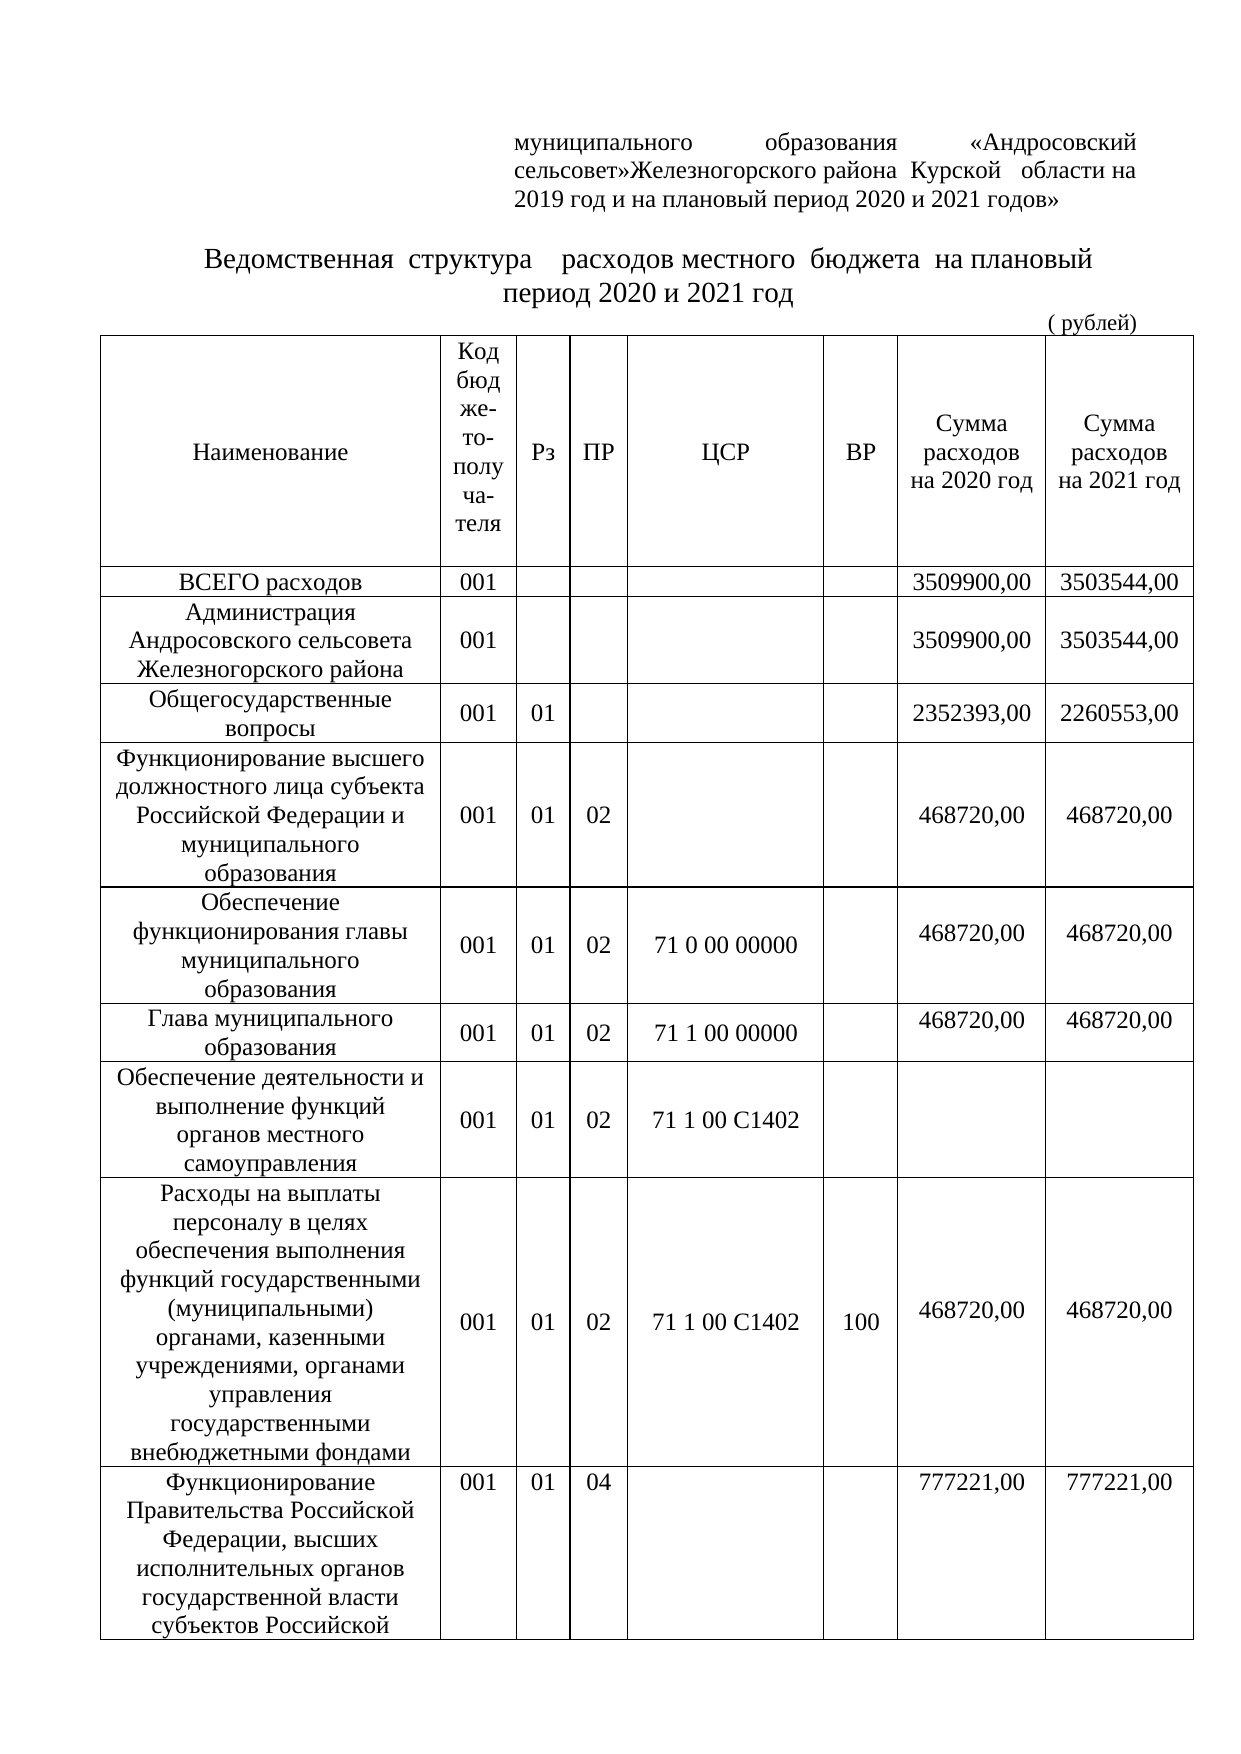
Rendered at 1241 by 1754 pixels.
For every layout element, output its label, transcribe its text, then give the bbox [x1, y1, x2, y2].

table_cell 2352393,00 [898, 684, 1045, 742]
table_cell [628, 684, 823, 742]
table_header Сумма расходов на 2020 год [898, 336, 1045, 566]
table_header ВР [824, 336, 897, 566]
table_cell 468720,00 [1046, 1178, 1193, 1466]
table_cell 04 [571, 1467, 627, 1639]
table_cell 001 [441, 888, 516, 1002]
table_cell 02 [571, 743, 627, 886]
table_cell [101, 1467, 440, 1639]
table_cell [1046, 1062, 1193, 1177]
table_cell 2260553,00 [1046, 684, 1193, 742]
table_cell 01 [517, 684, 569, 742]
table_cell [628, 597, 823, 683]
table_cell Обеспечение деятельности и выполнение функций органов местного самоуправления [101, 1062, 440, 1177]
table_cell [571, 597, 627, 683]
table_cell 001 [441, 597, 516, 683]
table_cell 71 1 00 С1402 [628, 1178, 823, 1466]
table_cell 001 [441, 567, 516, 596]
table_cell [517, 567, 569, 596]
table_cell 468720,00 [898, 1178, 1045, 1466]
table_header Наименование [101, 336, 440, 566]
table_cell Расходы на выплаты персоналу в целях обеспечения выполнения функций государственными (муниципальными) органами, казенными учреждениями, органами управления государственными внебюджетными фондами [101, 1178, 440, 1466]
table_cell 001 [441, 1467, 516, 1639]
table_cell 468720,00 [898, 743, 1045, 886]
table_cell [824, 597, 897, 683]
table_cell 3509900,00 [898, 597, 1045, 683]
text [514, 127, 1137, 213]
table_cell Функционирование высшего должностного лица субъекта Российской Федерации и муниципального образования [101, 743, 440, 886]
table_cell 001 [441, 1004, 516, 1061]
table_cell 01 [517, 888, 569, 1002]
table_cell 01 [517, 1004, 569, 1061]
table_cell [824, 888, 897, 1002]
table_header ПР [571, 336, 627, 566]
table_cell 001 [441, 1178, 516, 1466]
table_cell [824, 1004, 897, 1061]
table_cell 01 [517, 1467, 569, 1639]
table_cell 01 [517, 743, 569, 886]
table_cell 3503544,00 [1046, 567, 1193, 596]
table_cell ВСЕГО расходов [101, 567, 440, 596]
table_cell [517, 597, 569, 683]
table_cell 71 1 00 00000 [628, 1004, 823, 1061]
table_cell 71 0 00 00000 [628, 888, 823, 1002]
table_cell 100 [824, 1178, 897, 1466]
table_cell 71 1 00 С1402 [628, 1062, 823, 1177]
table_cell Обеспечение функционирования главы муниципального образования [101, 888, 440, 1002]
table_cell Администрация Андросовского сельсовета Железногорского района [101, 597, 440, 683]
table_cell 02 [571, 1178, 627, 1466]
table_header Рз [517, 336, 569, 566]
table_cell Общегосударственные вопросы [101, 684, 440, 742]
table_cell [824, 743, 897, 886]
table_cell 468720,00 [1046, 743, 1193, 886]
table_header Сумма расходов на 2021 год [1046, 336, 1193, 566]
table_cell 3503544,00 [1046, 597, 1193, 683]
table_cell [898, 1062, 1045, 1177]
table_cell 02 [571, 1004, 627, 1061]
table_cell [628, 567, 823, 596]
table_cell 777221,00 [1046, 1467, 1193, 1639]
table_cell [571, 684, 627, 742]
table_cell [824, 684, 897, 742]
table_cell 02 [571, 1062, 627, 1177]
table_cell [824, 567, 897, 596]
table_cell 001 [441, 1062, 516, 1177]
table_cell 468720,00 [1046, 888, 1193, 1002]
table_cell 3509900,00 [898, 567, 1045, 596]
table_cell 001 [441, 743, 516, 886]
table_cell 468720,00 [898, 1004, 1045, 1061]
table_cell [824, 1467, 897, 1639]
table_cell 01 [517, 1062, 569, 1177]
table_cell 02 [571, 888, 627, 1002]
table_cell 468720,00 [898, 888, 1045, 1002]
table_cell [628, 1467, 823, 1639]
table_cell 001 [441, 684, 516, 742]
table_cell 777221,00 [898, 1467, 1045, 1639]
table_cell Глава муниципального образования [101, 1004, 440, 1061]
table_cell 01 [517, 1178, 569, 1466]
text Ведомственная структура расходов местного бюджета на плановый период 2020 и 2021 год [159, 242, 1137, 309]
table_cell [824, 1062, 897, 1177]
table_cell [571, 567, 627, 596]
table_header ЦСР [628, 336, 823, 566]
table_header Код бюдже-то-получа-теля [441, 336, 516, 566]
table_cell 468720,00 [1046, 1004, 1193, 1061]
text ( рублей) [159, 309, 1137, 335]
table_cell [628, 743, 823, 886]
